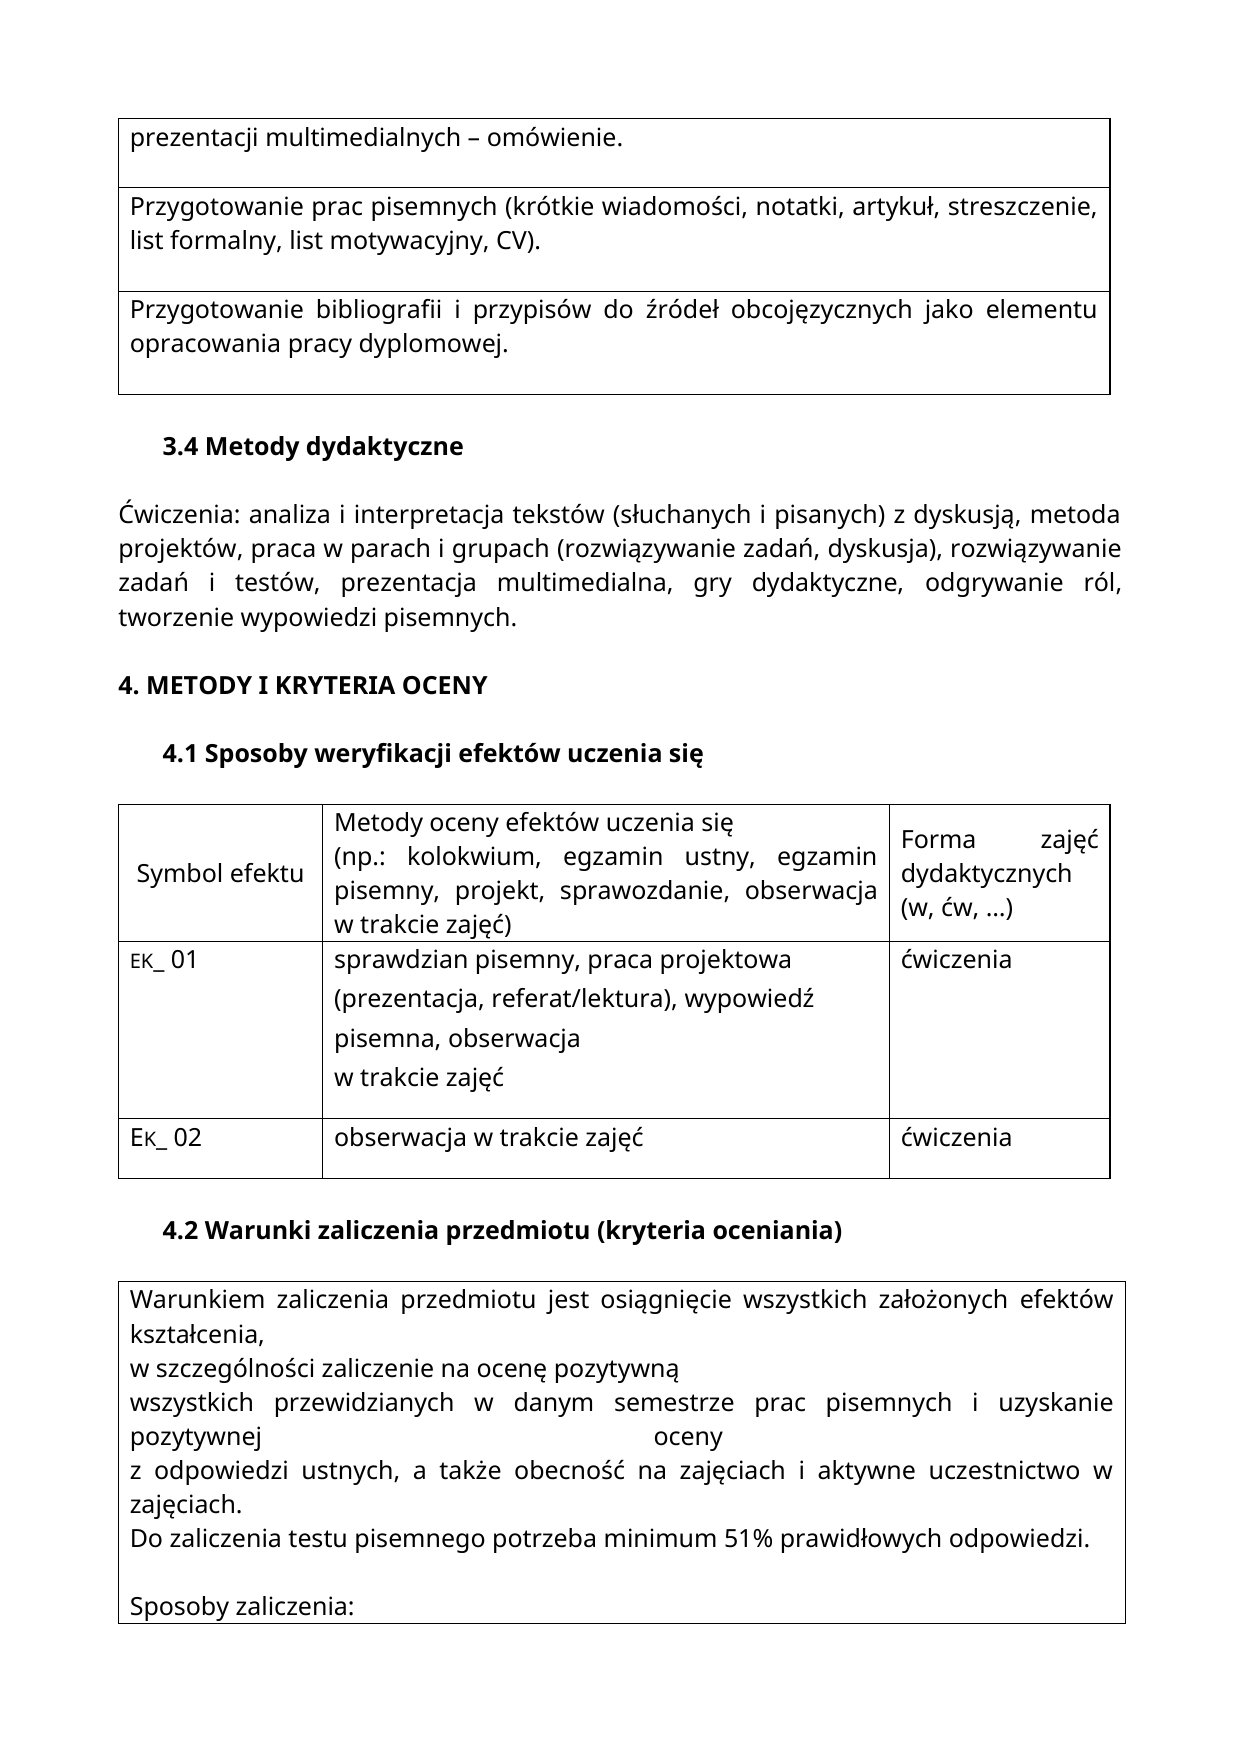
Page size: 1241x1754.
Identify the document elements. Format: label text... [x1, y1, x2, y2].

text 4.2 Warunki zaliczenia przedmiotu (kryteria oceniania) [162, 1213, 1122, 1247]
text 3.4 Metody dydaktyczne [162, 429, 1122, 463]
text Ćwiczenia: analiza i interpretacja tekstów (słuchanych i pisanych) z dyskusją, metoda projektów, praca w parach i grupach (rozwiązywanie zadań, dyskusja), rozwiązywanie zadań i testów, prezentacja multimedialna, gry dydaktyczne, odgrywanie ról, tworzenie wypowiedzi pisemnych. [118, 497, 1122, 633]
table_cell ek_ 01 [119, 942, 322, 1118]
text 4.1 Sposoby weryfikacji efektów uczenia się [162, 735, 1122, 769]
table_cell sprawdzian pisemny, praca projektowa (prezentacja, referat/lektura), wypowiedź pisemna, obserwacja w trakcie zajęć [323, 942, 889, 1118]
table_header Symbol efektu [119, 805, 322, 941]
table_cell Przygotowanie bibliografii i przypisów do źródeł obcojęzycznych jako elementu opracowania pracy dyplomowej. [119, 292, 1109, 394]
table_cell Przygotowanie prac pisemnych (krótkie wiadomości, notatki, artykuł, streszczenie, list formalny, list motywacyjny, CV). [119, 188, 1109, 291]
table_cell Ek_ 02 [119, 1119, 322, 1178]
table_cell ćwiczenia [890, 942, 1109, 1118]
text 4. METODY I KRYTERIA OCENY [118, 667, 1122, 701]
table_cell obserwacja w trakcie zajęć [323, 1119, 889, 1178]
table_cell ćwiczenia [890, 1119, 1109, 1178]
table_header Metody oceny efektów uczenia się (np.: kolokwium, egzamin ustny, egzamin pisemny, projekt, sprawozdanie, obserwacja w trakcie zajęć) [323, 805, 889, 941]
table_header Forma zajęć dydaktycznych (w, ćw, …) [890, 805, 1109, 941]
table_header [119, 1282, 1125, 1623]
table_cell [119, 119, 1109, 187]
